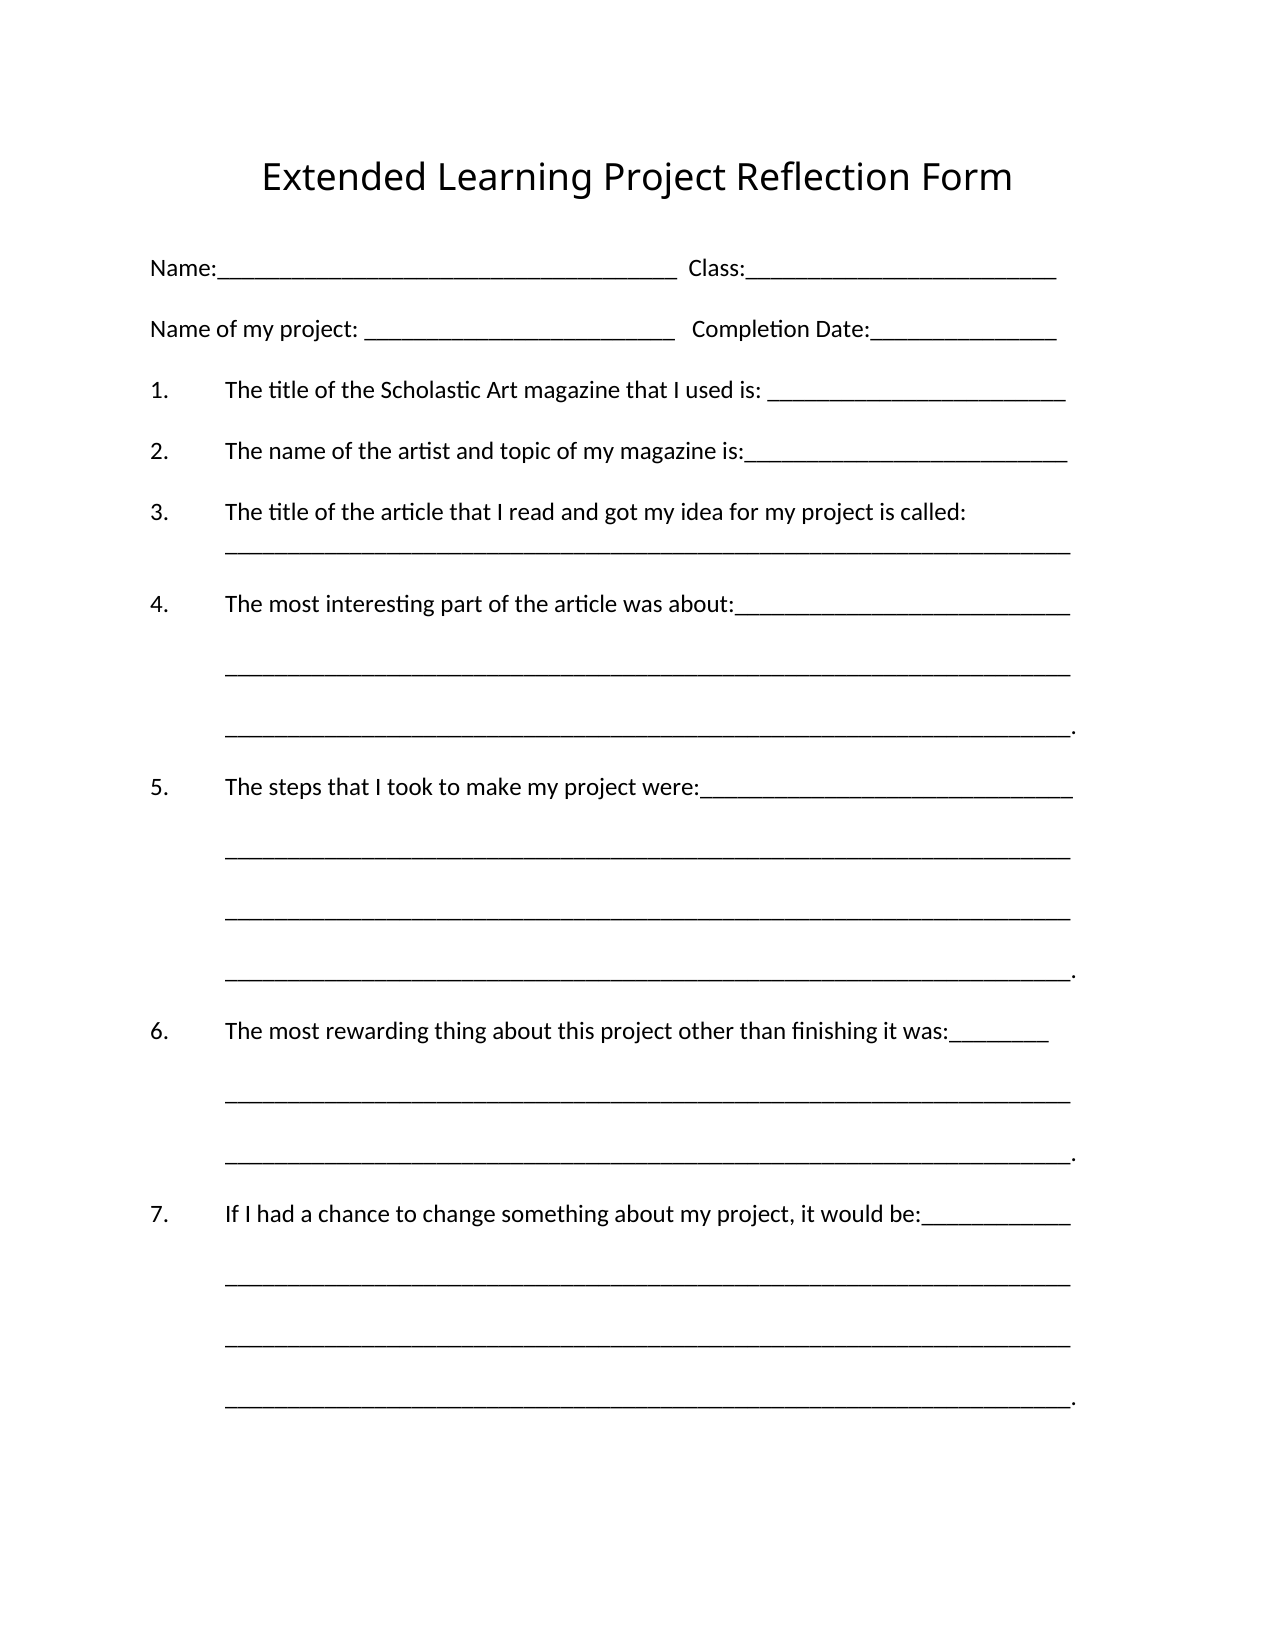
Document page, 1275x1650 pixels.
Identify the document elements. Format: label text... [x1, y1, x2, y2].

text ____________________________________________________________________ [150, 1320, 1125, 1351]
text 4. The most interesting part of the article was about:___________________________ [150, 588, 1125, 618]
text ____________________________________________________________________. [150, 1137, 1125, 1168]
text 5. The steps that I took to make my project were:______________________________ [150, 771, 1125, 801]
text ____________________________________________________________________ [150, 649, 1125, 679]
text Extended Learning Project Reflection Form [150, 150, 1125, 201]
text ____________________________________________________________________ [150, 1076, 1125, 1107]
text ____________________________________________________________________ [150, 1259, 1125, 1290]
text ____________________________________________________________________ [150, 832, 1125, 862]
text 3. The title of the article that I read and got my idea for my project is called: [150, 496, 1125, 527]
text ____________________________________________________________________ [150, 527, 1125, 557]
text Name of my project: _________________________ Completion Date:_______________ [150, 313, 1125, 344]
text ____________________________________________________________________. [150, 1381, 1125, 1412]
text ____________________________________________________________________ [150, 893, 1125, 923]
text ____________________________________________________________________. [150, 710, 1125, 740]
text ____________________________________________________________________. [150, 954, 1125, 984]
text 1. The title of the Scholastic Art magazine that I used is: ________________________ [150, 374, 1125, 405]
text 6. The most rewarding thing about this project other than finishing it was:________ [150, 1015, 1125, 1046]
text Name:_____________________________________ Class:_________________________ [150, 252, 1125, 283]
text 2. The name of the artist and topic of my magazine is:__________________________ [150, 435, 1125, 466]
text 7. If I had a chance to change something about my project, it would be:____________ [150, 1198, 1125, 1229]
